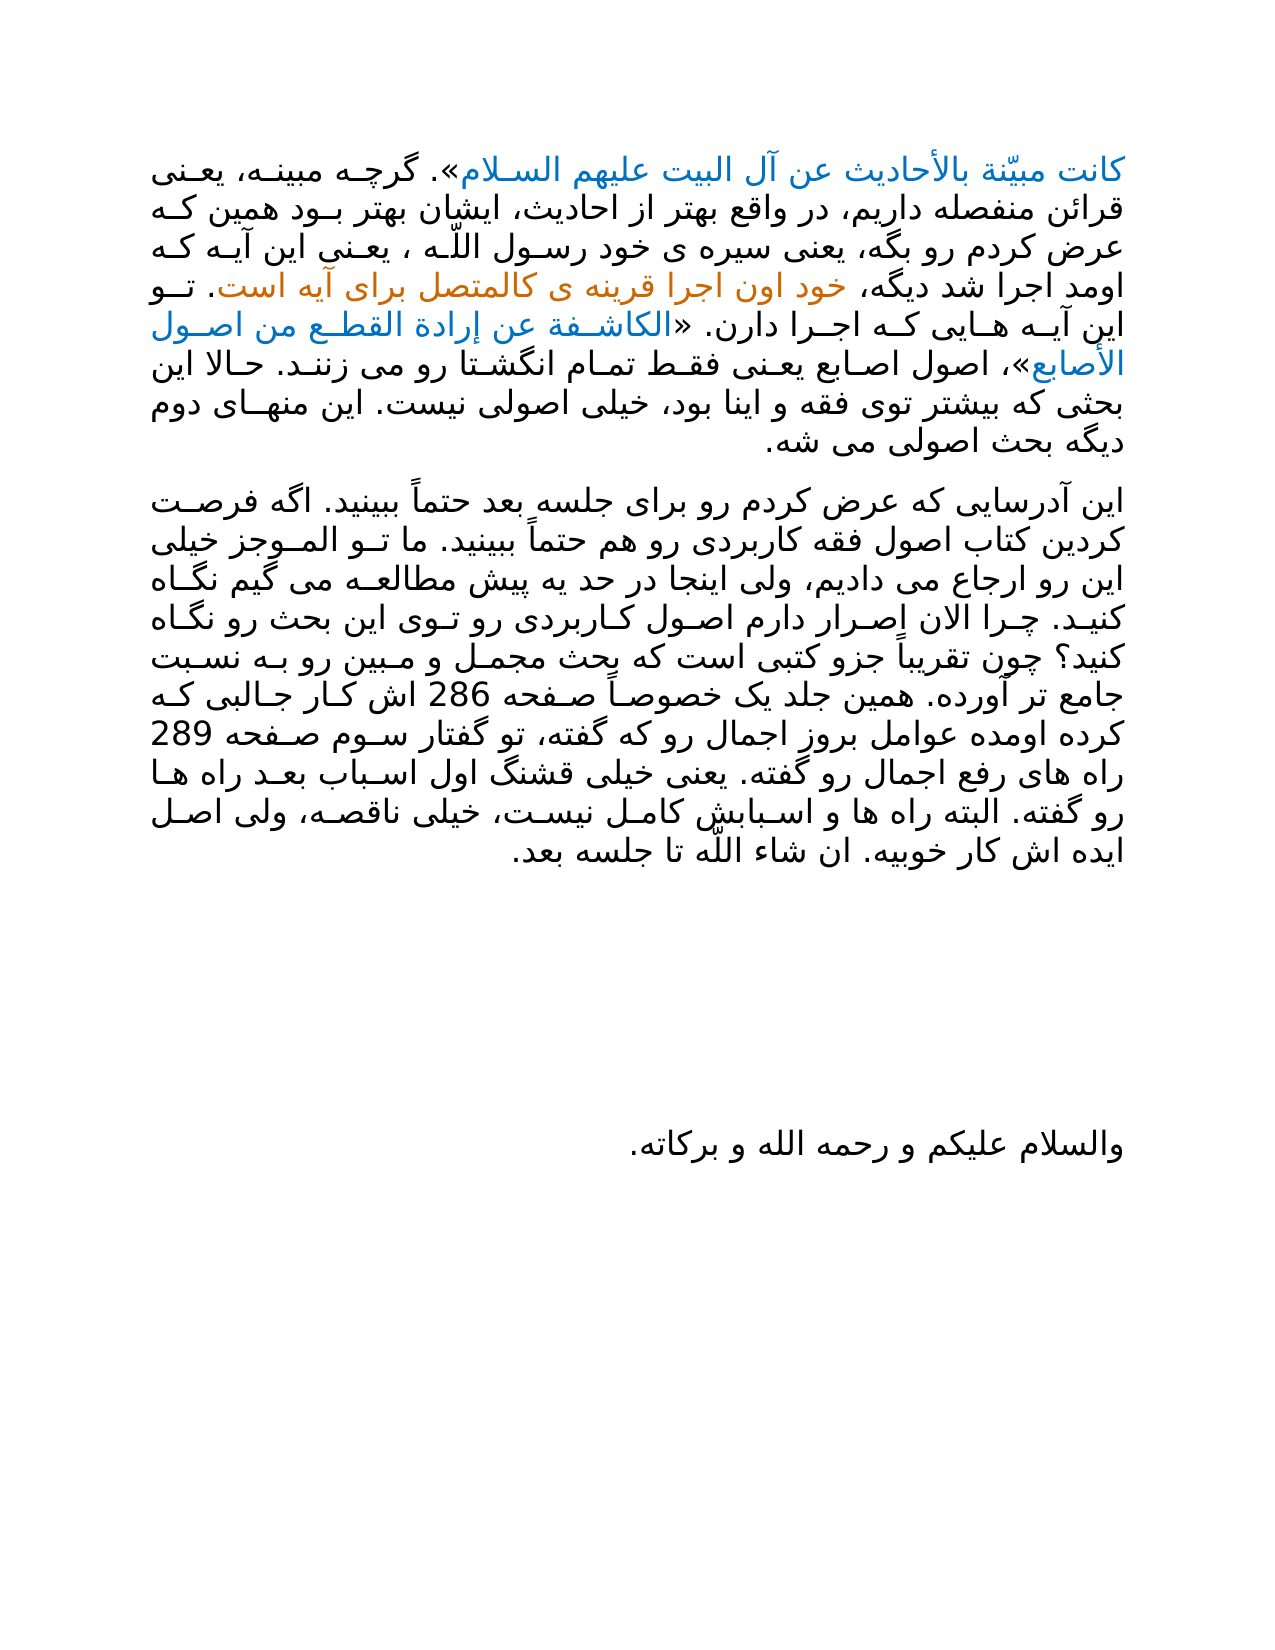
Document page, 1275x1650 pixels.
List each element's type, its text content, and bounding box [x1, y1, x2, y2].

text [150, 150, 1125, 461]
text والسلام علیکم و رحمه الله و برکاته. [150, 1124, 1125, 1163]
text این آدرسایی که عرض کردم رو برای جلسه بعد حتماً ببینید. اگه فرصت کردین کتاب اصول فقه کاربردی رو هم حتماً ببینید. ما تو الموجز خیلی این رو ارجاع می دادیم، ولی اینجا در حد یه پیش مطالعه می گیم نگاه کنید. چرا الان اصرار دارم اصول کاربردی رو توی این بحث رو نگاه کنید؟ چون تقریباً جزو کتبی است که بحث مجمل و مبین رو به نسبت جامع تر آورده. همین جلد یک خصوصاً صفحه 286 اش کار جالبی که کرده اومده عوامل بروز اجمال رو که گفته، تو گفتار سوم صفحه 289 راه های رفع اجمال رو گفته. یعنی خیلی قشنگ اول اسباب بعد راه ها رو گفته. البته راه ها و اسبابش کامل نیست، خیلی ناقصه، ولی اصل ایده اش کار خوبیه. ان شاء اللّه تا جلسه بعد. [150, 482, 1125, 870]
